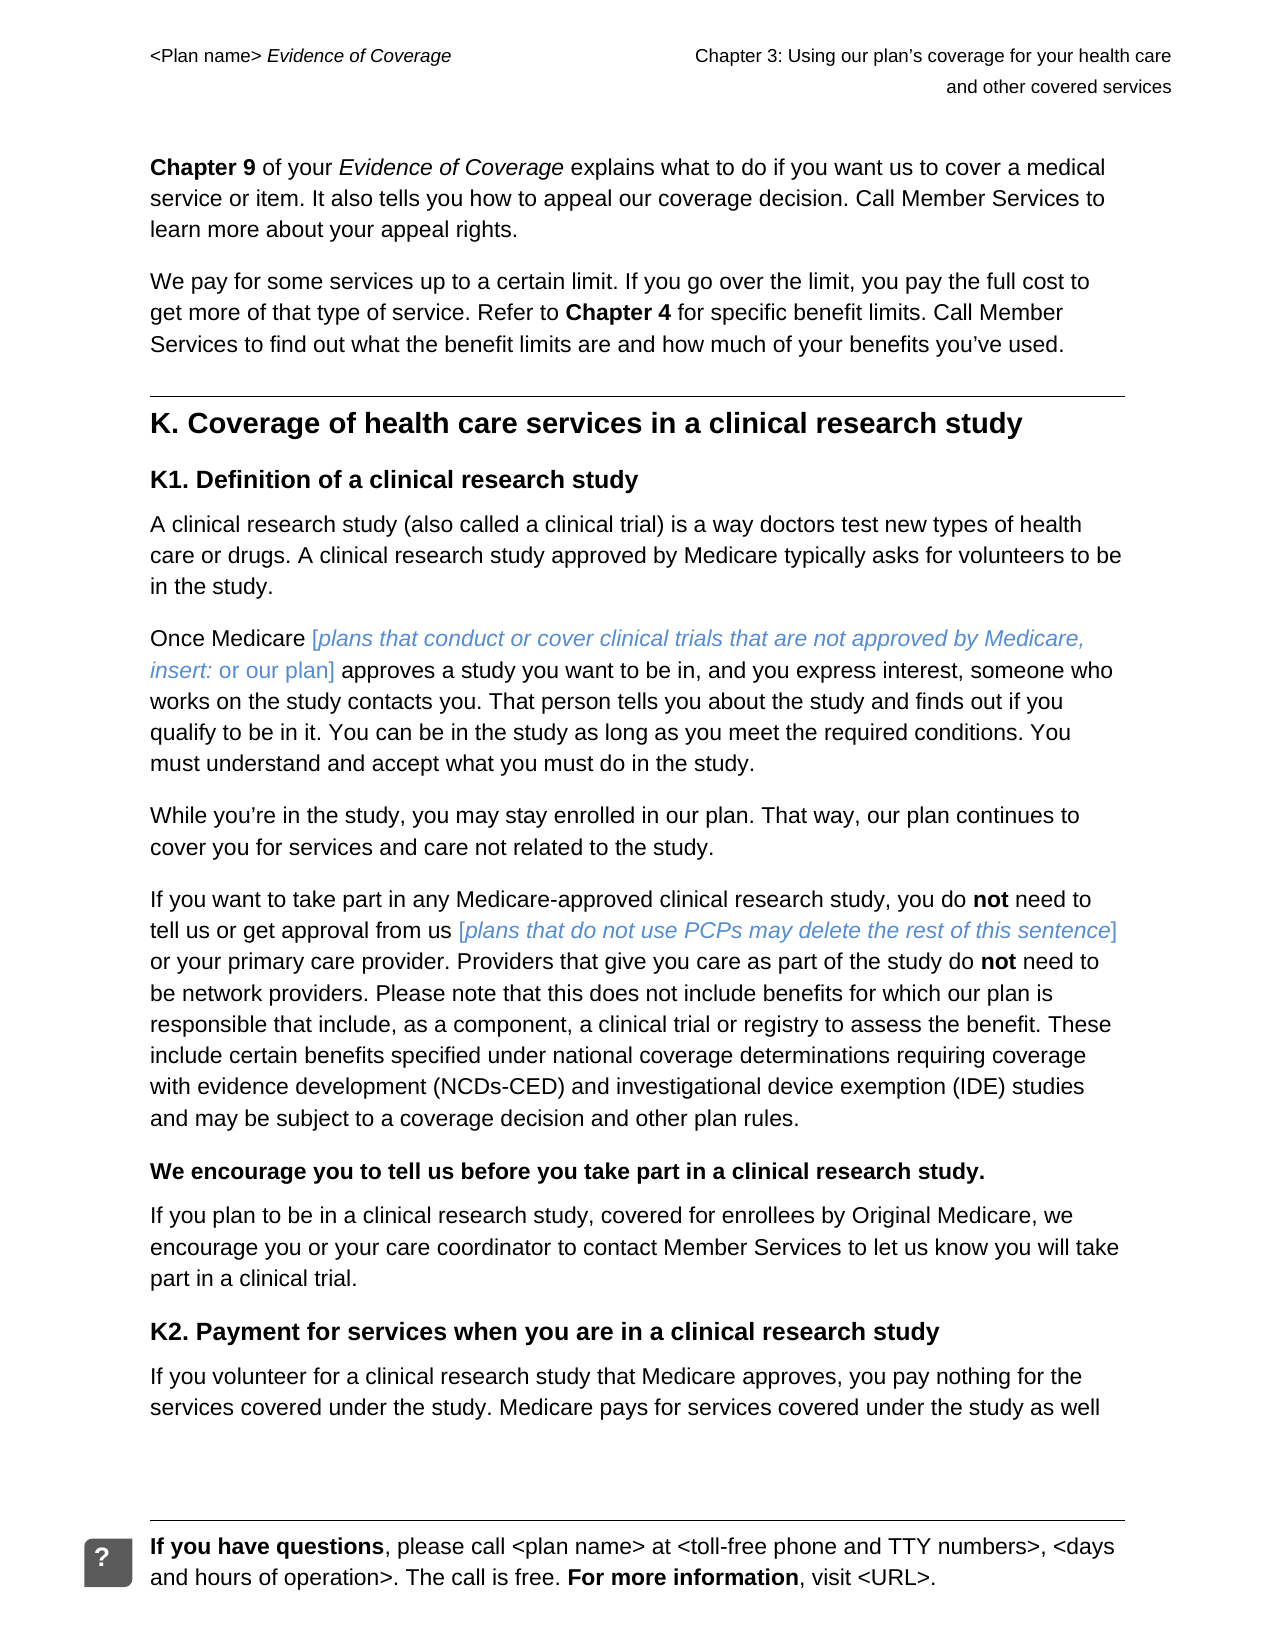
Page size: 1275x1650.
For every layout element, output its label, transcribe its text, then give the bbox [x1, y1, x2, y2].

text Chapter 9 of your Evidence of Coverage explains what to do if you want us to cover a medical service or item. It also tells you how to appeal our coverage decision. Call Member Services to learn more about your appeal rights. [150, 150, 1125, 244]
text If you want to take part in any Medicare-approved clinical research study, you do not need to tell us or get approval from us [plans that do not use PCPs may delete the rest of this sentence] or your primary care provider. Providers that give you care as part of the study do not need to be network providers. Please note that this does not include benefits for which our plan is responsible that include, as a component, a clinical trial or registry to assess the benefit. These include certain benefits specified under national coverage determinations requiring coverage with evidence development (NCDs-CED) and investigational device exemption (IDE) studies and may be subject to a coverage decision and other plan rules. [150, 882, 1125, 1132]
text We encourage you to tell us before you take part in a clinical research study. [150, 1153, 1050, 1186]
text We pay for some services up to a certain limit. If you go over the limit, you pay the full cost to get more of that type of service. Refer to Chapter 4 for specific benefit limits. Call Member Services to find out what the benefit limits are and how much of your benefits you’ve used. [150, 264, 1125, 358]
subtitle Coverage of health care services in a clinical research study [150, 397, 1125, 441]
text If you plan to be in a clinical research study, covered for enrollees by Original Medicare, we encourage you or your care coordinator to contact Member Services to let us know you will take part in a clinical trial. [150, 1199, 1125, 1293]
subtitle K2. Payment for services when you are in a clinical research study [150, 1313, 1050, 1347]
subtitle K1. Definition of a clinical research study [150, 461, 1050, 495]
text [150, 1359, 1125, 1422]
text A clinical research study (also called a clinical trial) is a way doctors test new types of health care or drugs. A clinical research study approved by Medicare typically asks for volunteers to be in the study. [150, 507, 1125, 601]
text While you’re in the study, you may stay enrolled in our plan. That way, our plan continues to cover you for services and care not related to the study. [150, 799, 1125, 861]
text Once Medicare [plans that conduct or cover clinical trials that are not approved by Medicare, insert: or our plan] approves a study you want to be in, and you express interest, someone who works on the study contacts you. That person tells you about the study and finds out if you qualify to be in it. You can be in the study as long as you meet the required conditions. You must understand and accept what you must do in the study. [150, 622, 1125, 778]
